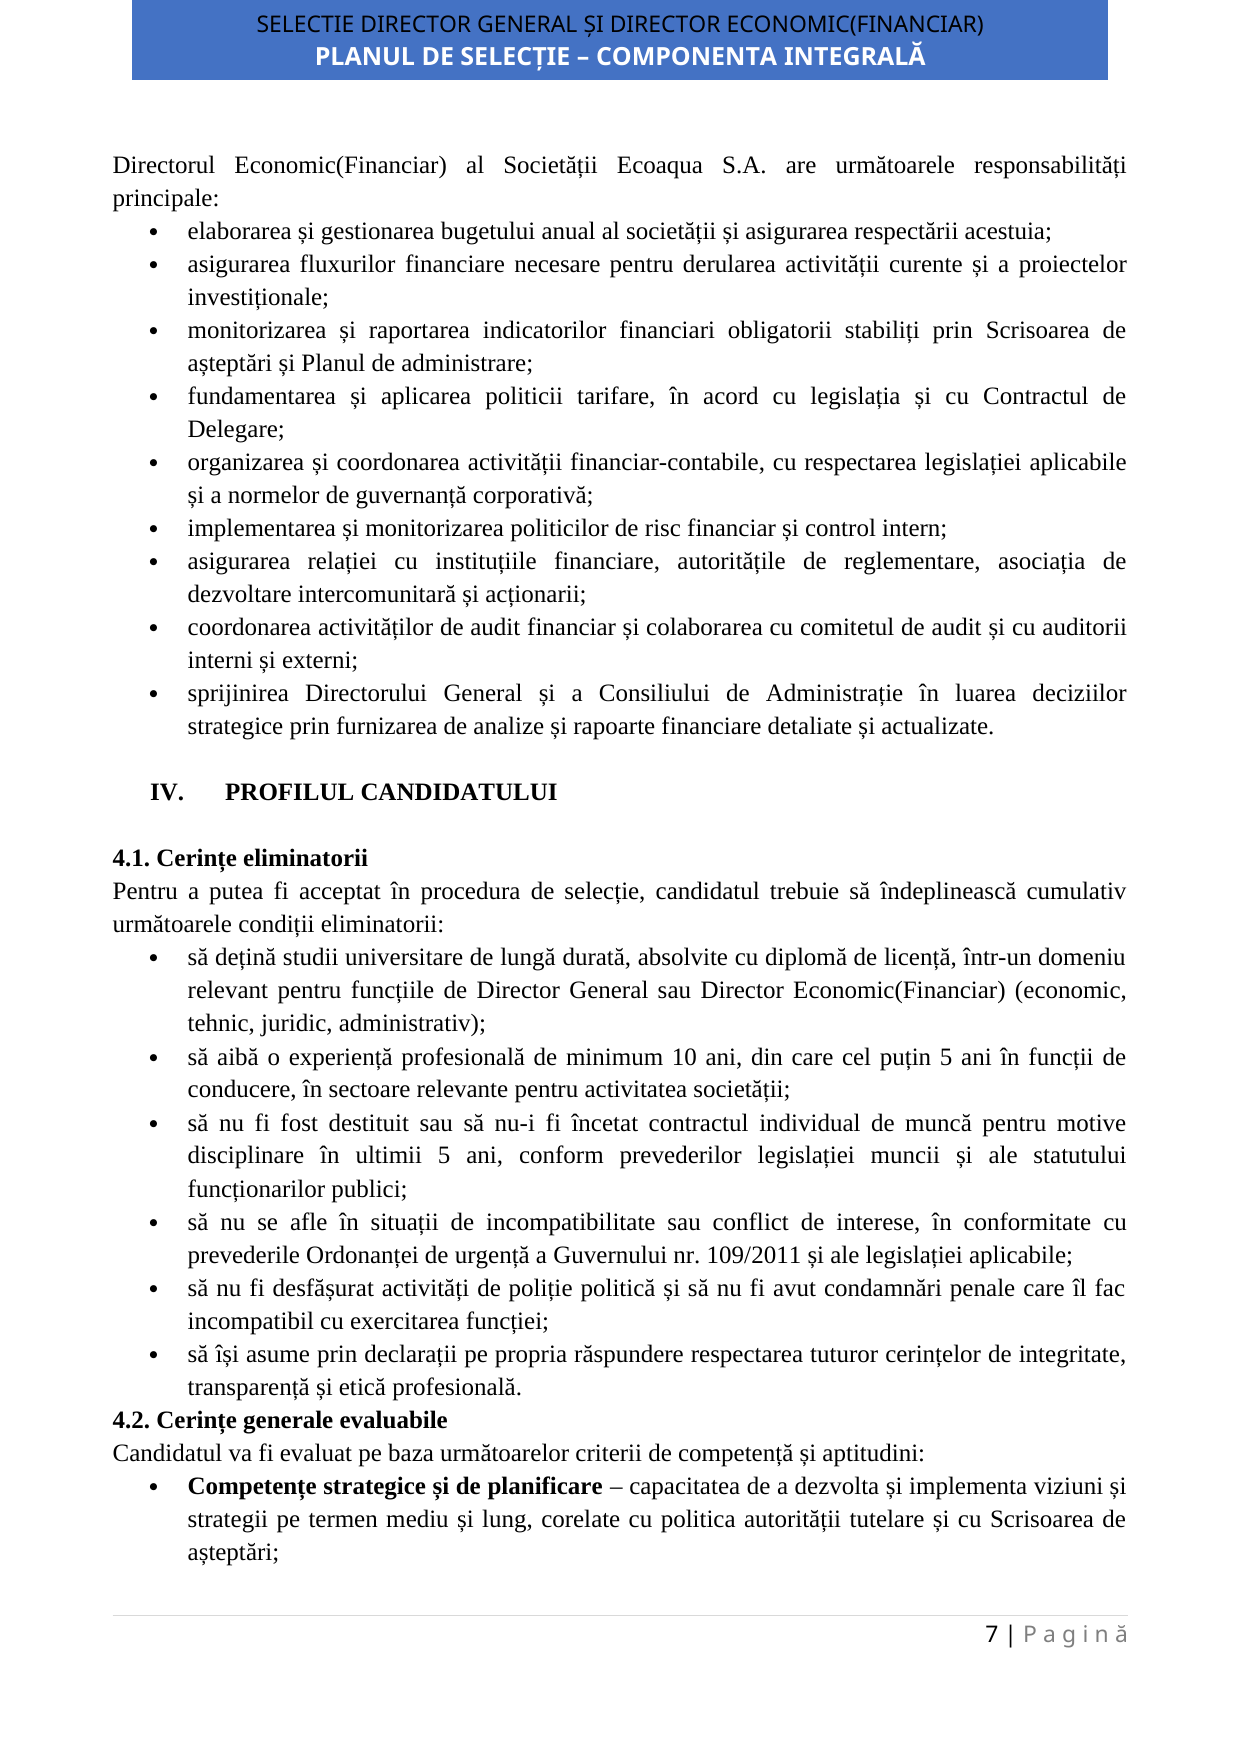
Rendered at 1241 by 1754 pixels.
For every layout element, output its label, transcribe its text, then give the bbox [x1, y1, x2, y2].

list organizarea și coordonarea activității financiar-contabile, cu respectarea legislației aplicabile și a normelor de guvernanță corporativă; [150, 447, 1128, 509]
text Pentru a putea fi acceptat în procedura de selecție, candidatul trebuie să îndeplinească cumulativ următoarele condiții eliminatorii: [112, 876, 1128, 938]
list fundamentarea și aplicarea politicii tarifare, în acord cu legislația și cu Contractul de Delegare; [150, 381, 1128, 443]
text 4.1. Cerințe eliminatorii [112, 843, 1128, 872]
text Candidatul va fi evaluat pe baza următoarelor criterii de competență și aptitudini: [112, 1438, 1128, 1467]
text 4.2. Cerințe generale evaluabile [112, 1405, 1128, 1433]
list asigurarea relației cu instituțiile financiare, autoritățile de reglementare, asociația de dezvoltare intercomunitară și acționarii; [150, 546, 1128, 608]
list asigurarea fluxurilor financiare necesare pentru derularea activității curente și a proiectelor investiționale; [150, 249, 1128, 311]
list coordonarea activităților de audit financiar și colaborarea cu comitetul de audit și cu auditorii interni și externi; [150, 612, 1128, 674]
list implementarea și monitorizarea politicilor de risc financiar și control intern; [150, 513, 1128, 542]
list să aibă o experiență profesională de minimum 10 ani, din care cel puțin 5 ani în funcții de conducere, în sectoare relevante pentru activitatea societății; [150, 1042, 1128, 1103]
list PROFILUL CANDIDATULUI [150, 777, 1128, 806]
list elaborarea și gestionarea bugetului anual al societății și asigurarea respectării acestuia; [150, 216, 1128, 245]
list să nu se afle în situații de incompatibilitate sau conflict de interese, în conformitate cu prevederile Ordonanței de urgență a Guvernului nr. 109/2011 și ale legislației aplicabile; [150, 1207, 1128, 1268]
list să nu fi fost destituit sau să nu-i fi încetat contractul individual de muncă pentru motive disciplinare în ultimii 5 ani, conform prevederilor legislației muncii și ale statutului funcționarilor publici; [150, 1108, 1128, 1202]
list monitorizarea și raportarea indicatorilor financiari obligatorii stabiliți prin Scrisoarea de așteptări și Planul de administrare; [150, 315, 1128, 377]
list să nu fi desfășurat activități de poliție politică și să nu fi avut condamnări penale care îl fac incompatibil cu exercitarea funcției; [150, 1273, 1128, 1334]
text Directorul Economic(Financiar) al Societății Ecoaqua S.A. are următoarele responsabilități principale: [112, 150, 1128, 212]
list Competențe strategice și de planificare – capacitatea de a dezvolta și implementa viziuni și strategii pe termen mediu și lung, corelate cu politica autorității tutelare și cu Scrisoarea de așteptări; [150, 1471, 1128, 1566]
list sprijinirea Directorului General și a Consiliului de Administrație în luarea deciziilor strategice prin furnizarea de analize și rapoarte financiare detaliate și actualizate. [150, 678, 1128, 740]
list să își asume prin declarații pe propria răspundere respectarea tuturor cerințelor de integritate, transparență și etică profesională. [150, 1339, 1128, 1401]
list să dețină studii universitare de lungă durată, absolvite cu diplomă de licență, într-un domeniu relevant pentru funcțiile de Director General sau Director Economic(Financiar) (economic, tehnic, juridic, administrativ); [150, 942, 1128, 1037]
